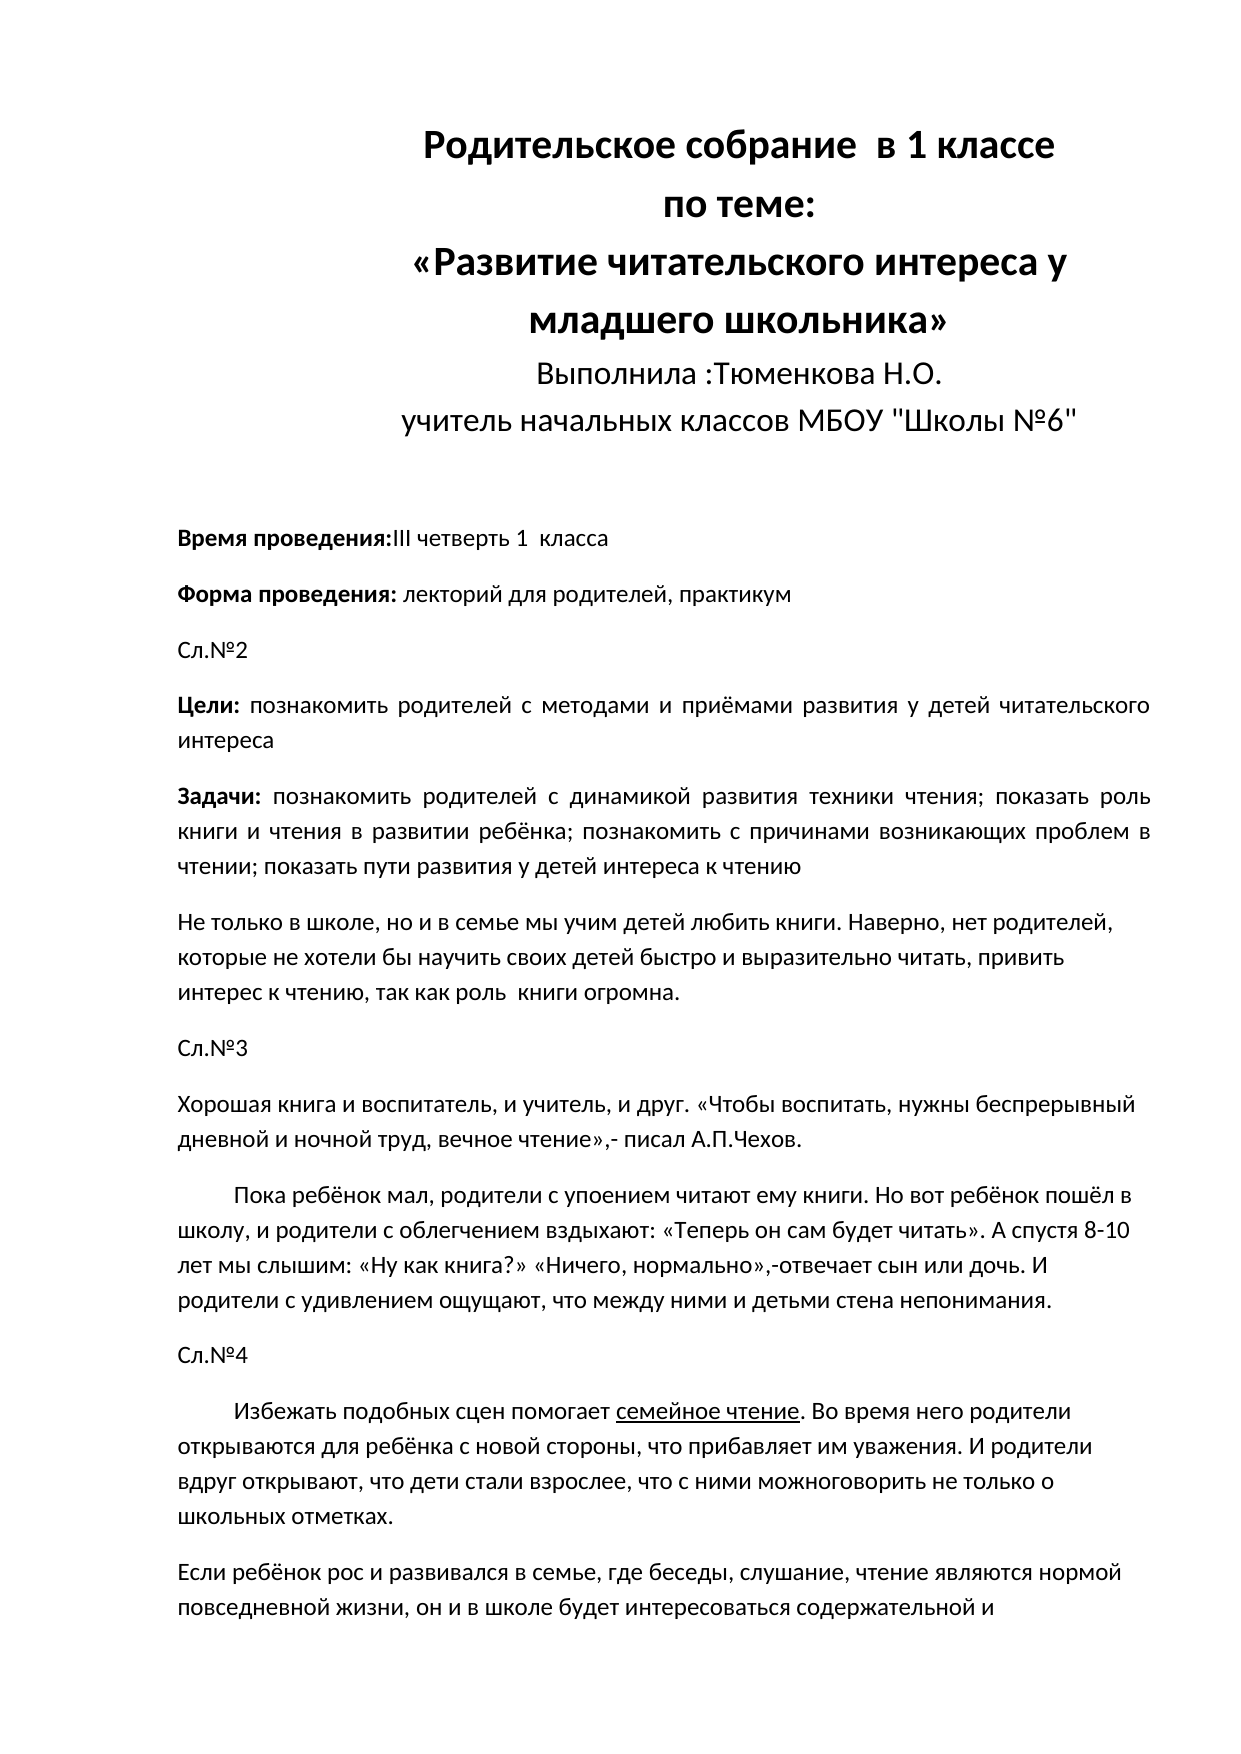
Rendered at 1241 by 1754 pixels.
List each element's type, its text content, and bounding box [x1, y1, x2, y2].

text Сл.№4 [177, 1339, 1152, 1370]
text Сл.№3 [177, 1032, 1152, 1063]
text Избежать подобных сцен помогает семейное чтение. Во время него родители открываются для ребёнка с новой стороны, что прибавляет им уважения. И родители вдруг открывают, что дети стали взрослее, что с ними можноговорить не только о школьных отметках. [177, 1395, 1152, 1531]
text Сл.№2 [177, 634, 1152, 664]
text Пока ребёнок мал, родители с упоением читают ему книги. Но вот ребёнок пошёл в школу, и родители с облегчением вздыхают: «Теперь он сам будет читать». А спустя 8-10 лет мы слышим: «Ну как книга?» «Ничего, нормально»,-отвечает сын или дочь. И родители с удивлением ощущают, что между ними и детьми стена непонимания. [177, 1179, 1152, 1314]
text Цели: познакомить родителей с методами и приёмами развития у детей читательского интереса [177, 689, 1152, 755]
text Хорошая книга и воспитатель, и учитель, и друг. «Чтобы воспитать, нужны беспрерывный дневной и ночной труд, вечное чтение»,- писал А.П.Чехов. [177, 1088, 1152, 1153]
text Задачи: познакомить родителей с динамикой развития техники чтения; показать роль книги и чтения в развитии ребёнка; познакомить с причинами возникающих проблем в чтении; показать пути развития у детей интереса к чтению [177, 780, 1152, 881]
list «Развитие читательского интереса у младшего школьника» [327, 235, 1152, 344]
text Не только в школе, но и в семье мы учим детей любить книги. Наверно, нет родителей, которые не хотели бы научить своих детей быстро и выразительно читать, привить интерес к чтению, так как роль книги огромна. [177, 906, 1152, 1007]
text Форма проведения: лекторий для родителей, практикум [177, 578, 1152, 608]
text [177, 1556, 1152, 1622]
text Время проведения:III четверть 1 класса [177, 522, 1152, 553]
list Выполнила :Тюменкова Н.О. [327, 352, 1152, 393]
list Родительское собрание в 1 классе [327, 118, 1152, 169]
list учитель начальных классов МБОУ "Школы №6" [327, 399, 1152, 439]
list по теме: [327, 177, 1152, 227]
